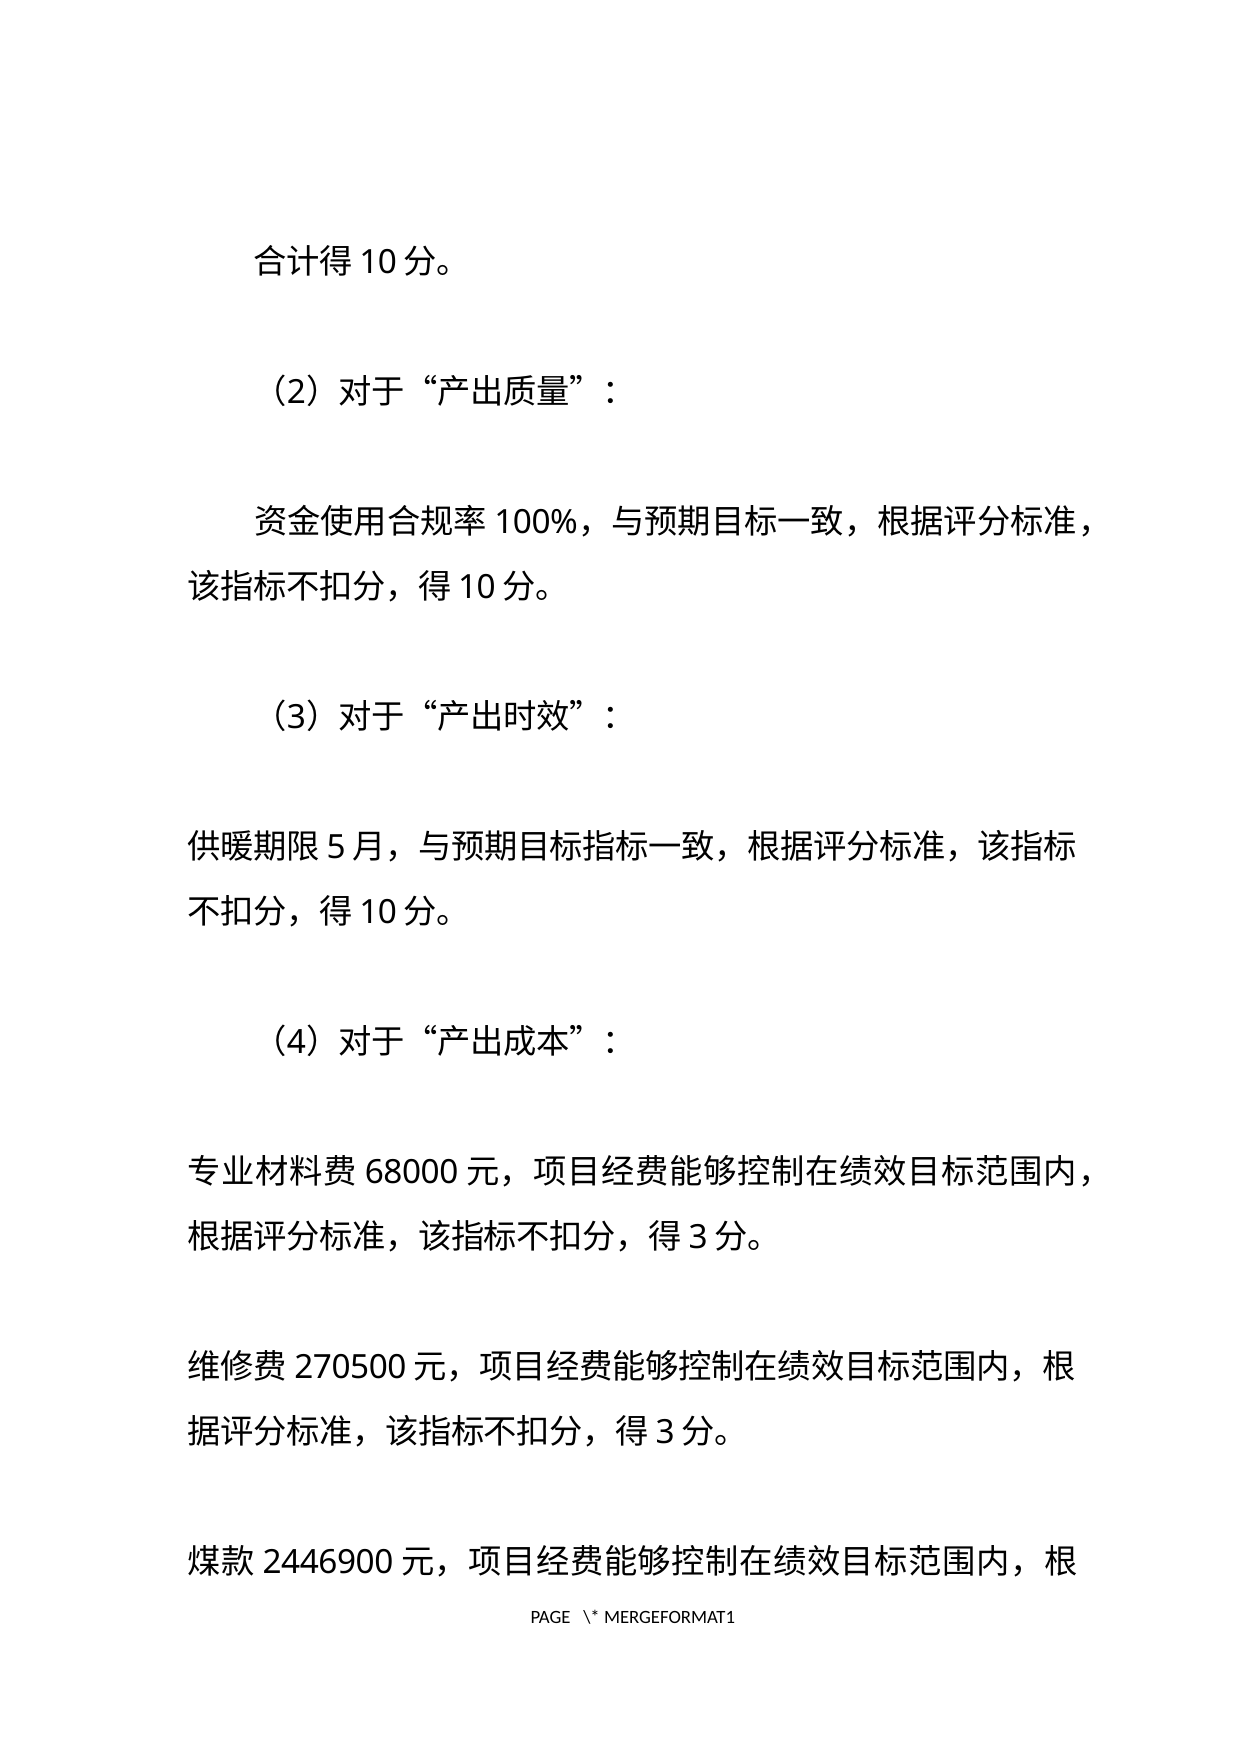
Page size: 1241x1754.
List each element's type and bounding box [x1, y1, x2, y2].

text [187, 162, 1078, 1592]
